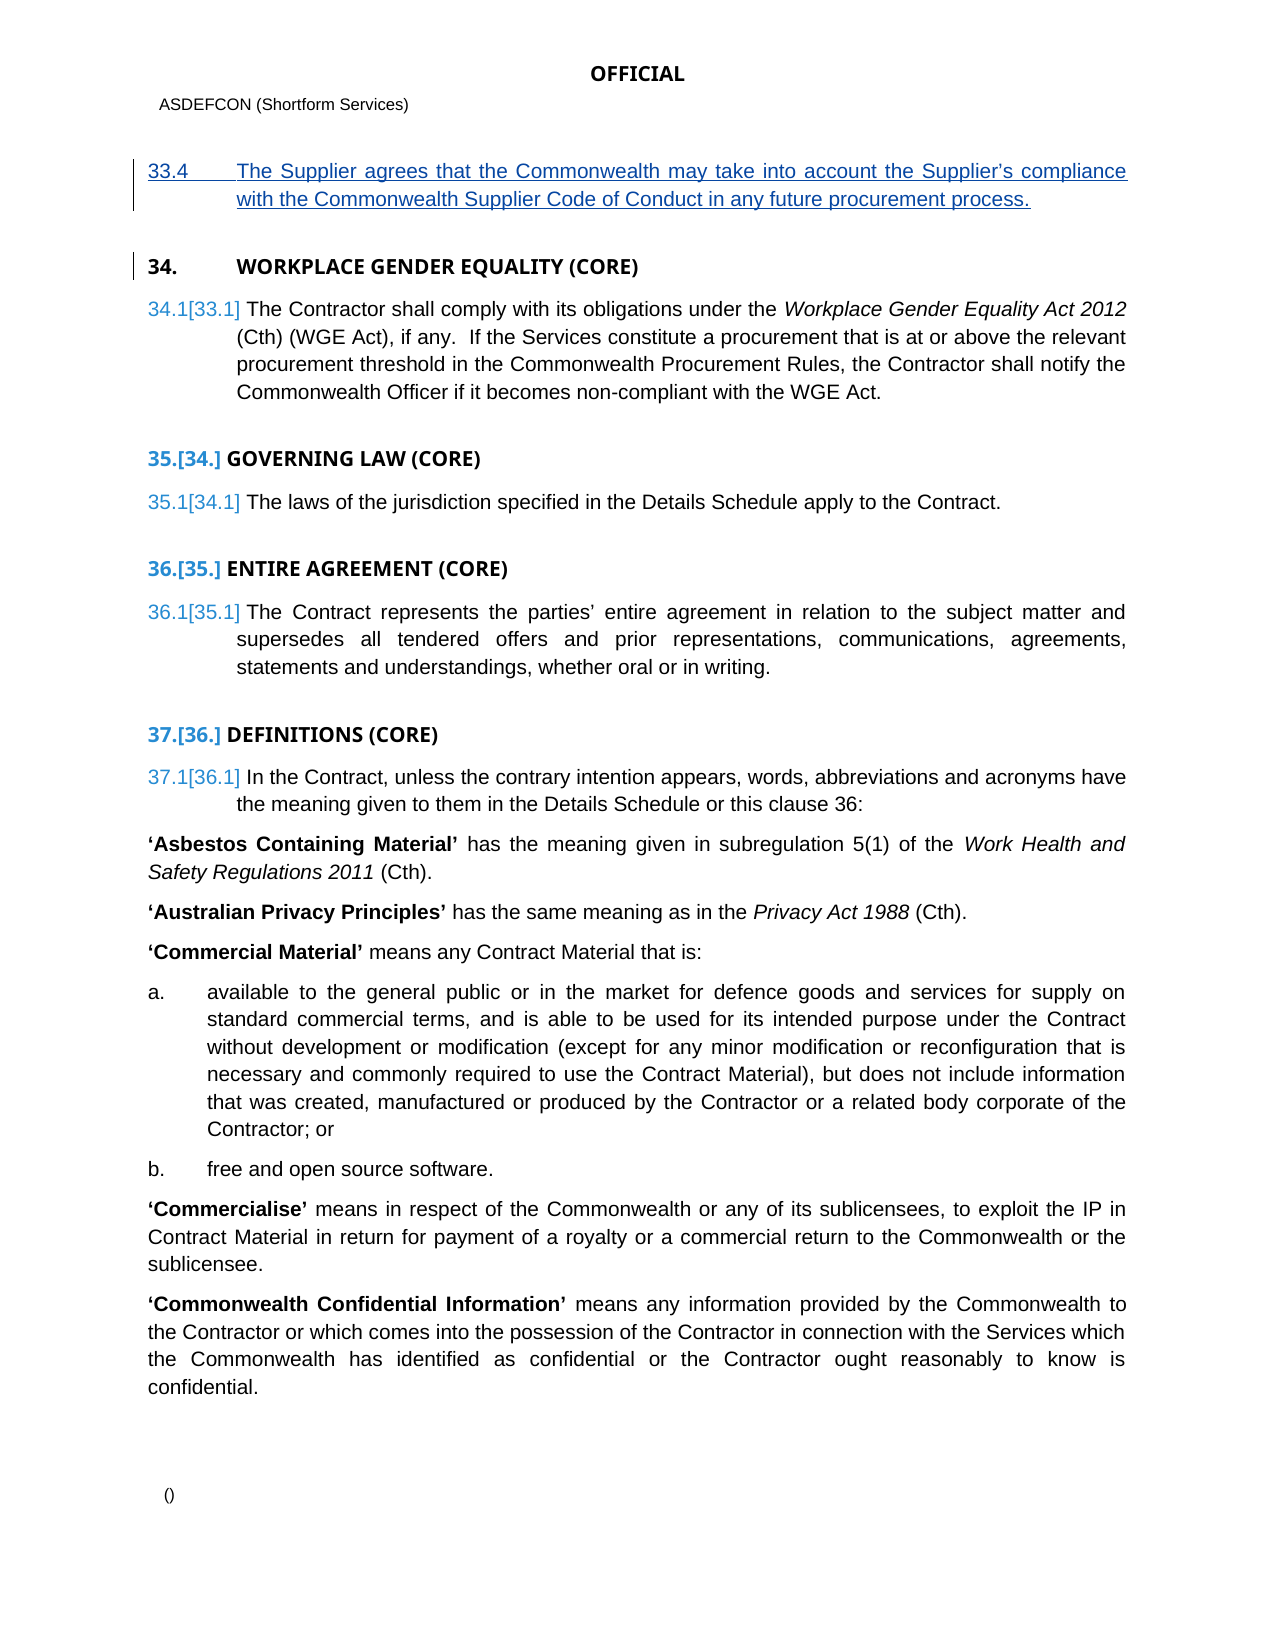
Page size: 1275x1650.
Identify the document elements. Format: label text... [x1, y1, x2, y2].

text ‘Commonwealth Confidential Information’ means any information provided by the Commonwealth to the Contractor or which comes into the possession of the Contractor in connection with the Services which the Commonwealth has identified as confidential or the Contractor ought reasonably to know is confidential. [148, 1292, 1127, 1399]
text Governing Law (core) [148, 444, 1127, 473]
text The Contract represents the parties’ entire agreement in relation to the subject matter and supersedes all tendered offers and prior representations, communications, agreements, statements and understandings, whether oral or in writing. [148, 600, 1127, 679]
text ‘Australian Privacy Principles’ has the same meaning as in the Privacy Act 1988 (Cth). [148, 900, 1127, 924]
text available to the general public or in the market for defence goods and services for supply on standard commercial terms, and is able to be used for its intended purpose under the Contract without development or modification (except for any minor modification or reconfiguration that is necessary and commonly required to use the Contract Material), but does not include information that was created, manufactured or produced by the Contractor or a related body corporate of the Contractor; or [148, 980, 1127, 1141]
text Workplace Gender Equality (core) [148, 252, 1127, 280]
text ‘Commercial Material’ means any Contract Material that is: [148, 940, 1127, 964]
text free and open source software. [148, 1157, 1127, 1181]
text Definitions (core) [148, 720, 1127, 748]
text Entire Agreement (core) [148, 554, 1127, 583]
text ‘Commercialise’ means in respect of the Commonwealth or any of its sublicensees, to exploit the IP in Contract Material in return for payment of a royalty or a commercial return to the Commonwealth or the sublicensee. [148, 1197, 1127, 1276]
text In the Contract, unless the contrary intention appears, words, abbreviations and acronyms have the meaning given to them in the Details Schedule or this clause 36: [148, 765, 1127, 816]
text The Contractor shall comply with its obligations under the Workplace Gender Equality Act 2012 (Cth) (WGE Act), if any. If the Services constitute a procurement that is at or above the relevant procurement threshold in the Commonwealth Procurement Rules, the Contractor shall notify the Commonwealth Officer if it becomes non-compliant with the WGE Act. [148, 297, 1127, 403]
text The laws of the jurisdiction specified in the Details Schedule apply to the Contract. [148, 489, 1127, 513]
text ‘Asbestos Containing Material’ has the meaning given in subregulation 5(1) of the Work Health and Safety Regulations 2011 (Cth). [148, 832, 1127, 884]
